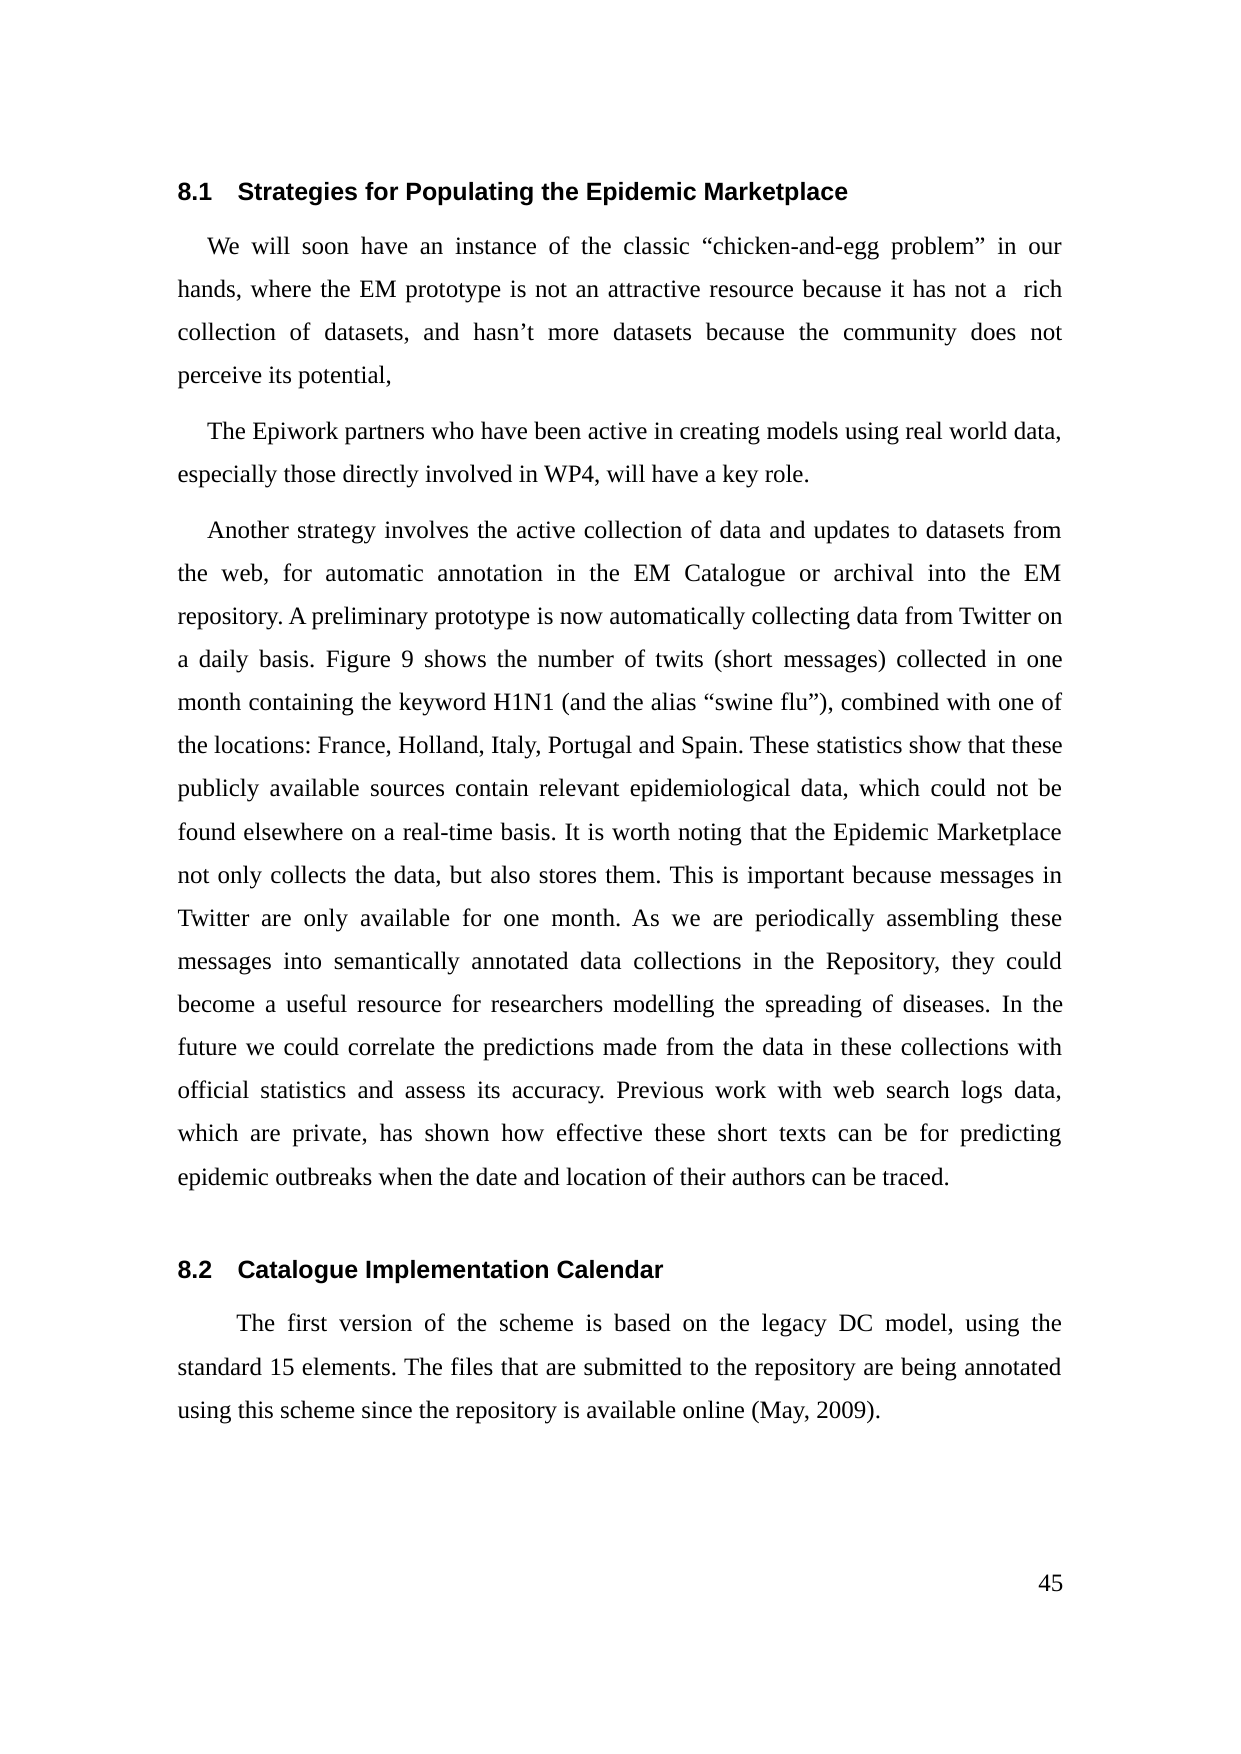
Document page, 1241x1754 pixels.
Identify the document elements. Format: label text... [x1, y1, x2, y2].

text We will soon have an instance of the classic “chicken-and-egg problem” in our hands, where the EM prototype is not an attractive resource because it has not a rich collection of datasets, and hasn’t more datasets because the community does not perceive its potential, [177, 231, 1063, 389]
subtitle Catalogue Implementation Calendar [177, 1255, 1063, 1283]
text The first version of the scheme is based on the legacy DC model, using the standard 15 elements. The files that are submitted to the repository are being annotated using this scheme since the repository is available online (May, 2009). [177, 1308, 1063, 1423]
subtitle Strategies for Populating the Epidemic Marketplace [177, 177, 1063, 206]
text The Epiwork partners who have been active in creating models using real world data, especially those directly involved in WP4, will have a key role. [177, 416, 1063, 488]
